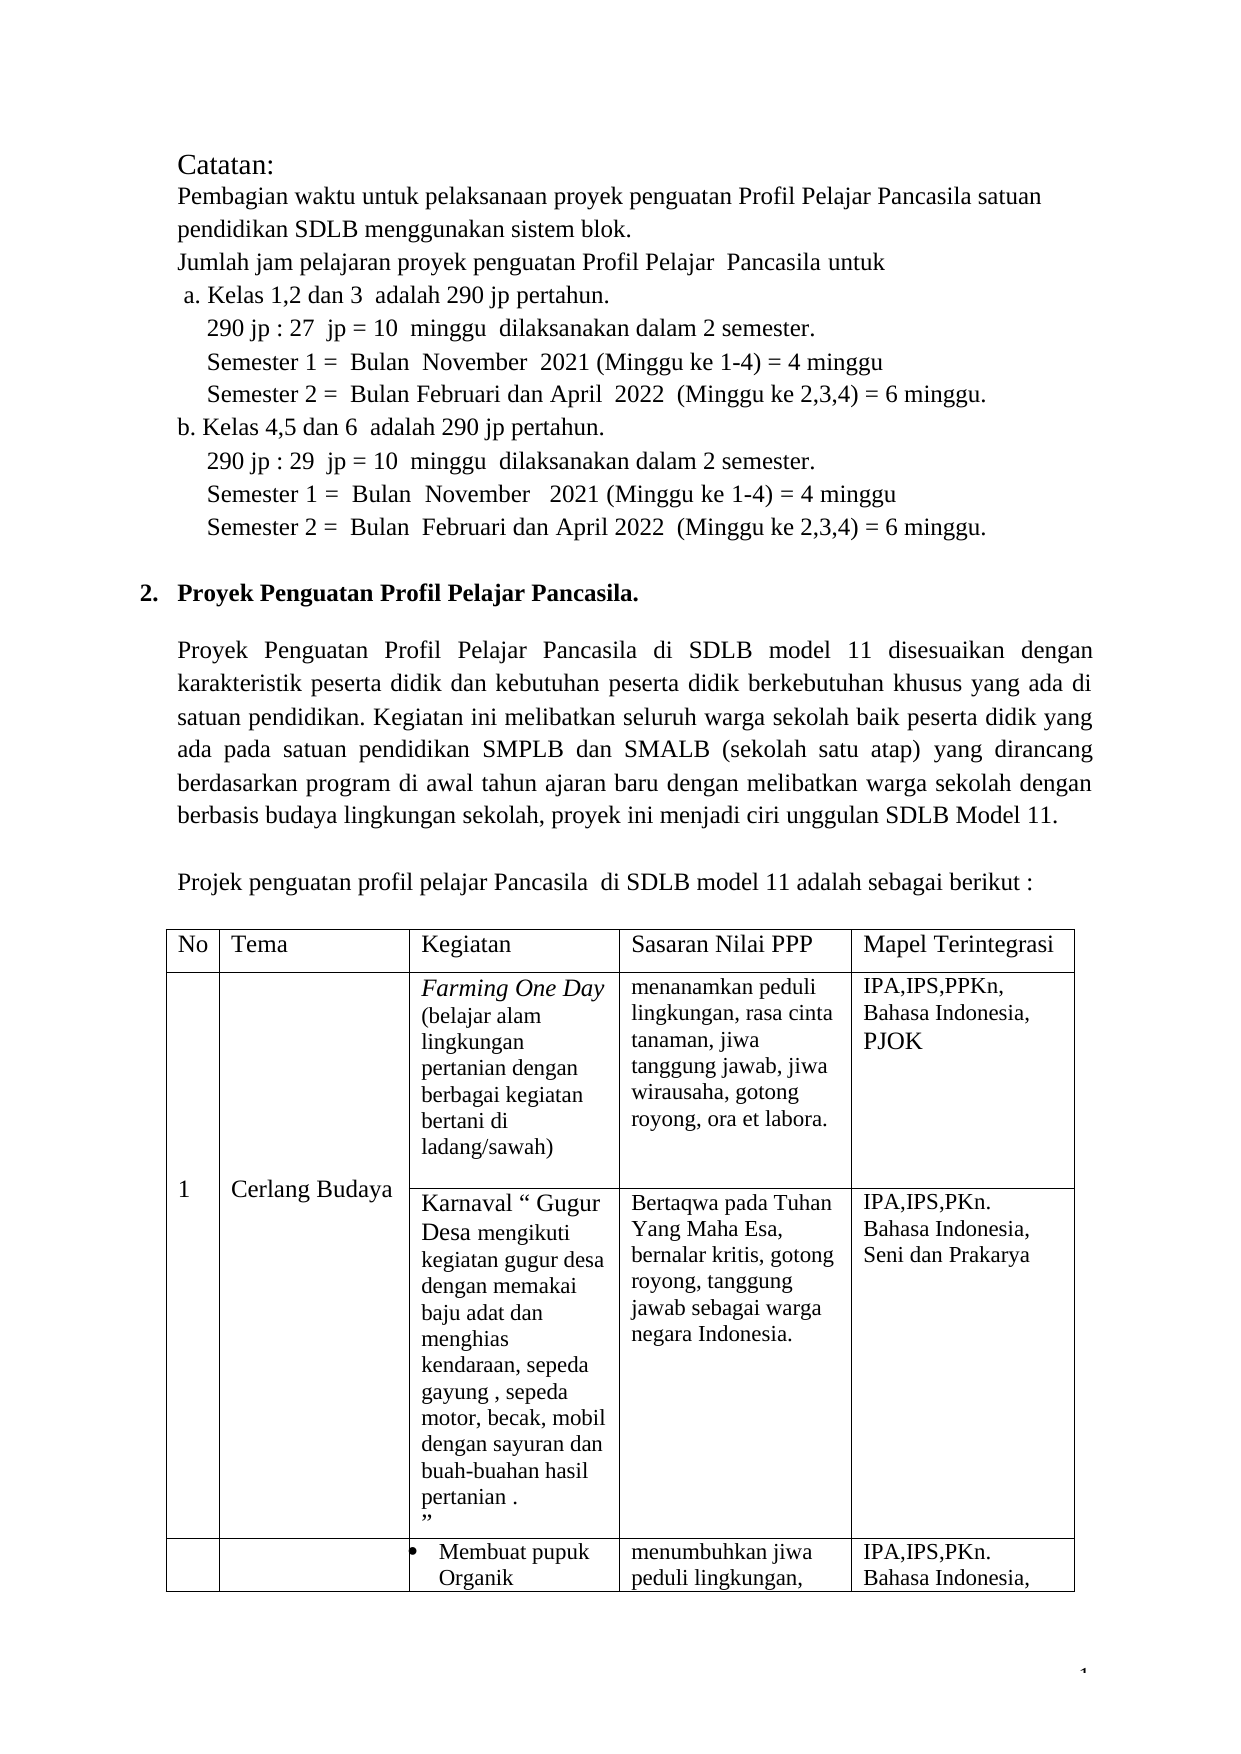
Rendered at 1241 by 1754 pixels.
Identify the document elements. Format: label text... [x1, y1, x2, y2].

table_header Sasaran Nilai PPP [620, 930, 851, 972]
table_cell menumbuhkan jiwa peduli lingkungan, [620, 1539, 851, 1591]
text 290 jp : 27 jp = 10 minggu dilaksanakan dalam 2 semester. [207, 313, 1153, 342]
table_cell [220, 1539, 409, 1591]
table_header Mapel Terintegrasi [852, 930, 1074, 972]
table_cell Karnaval “ Gugur Desa mengikuti kegiatan gugur desa dengan memakai baju adat dan menghias kendaraan, sepeda gayung , sepeda motor, becak, mobil dengan sayuran dan buah-buahan hasil pertanian . ” [410, 1189, 619, 1537]
list Kelas 4,5 dan 6 adalah 290 jp pertahun. [177, 412, 1153, 441]
table_header Tema [220, 930, 409, 972]
subtitle Catatan: [177, 147, 1153, 181]
text Proyek Penguatan Profil Pelajar Pancasila di SDLB model 11 disesuaikan dengan karakteristik peserta didik dan kebutuhan peserta didik berkebutuhan khusus yang ada di satuan pendidikan. Kegiatan ini melibatkan seluruh warga sekolah baik peserta didik yang ada pada satuan pendidikan SMPLB dan SMALB (sekolah satu atap) yang dirancang berdasarkan program di awal tahun ajaran baru dengan melibatkan warga sekolah dengan berbasis budaya lingkungan sekolah, proyek ini menjadi ciri unggulan SDLB Model 11. [177, 636, 1093, 829]
table_cell menanamkan peduli lingkungan, rasa cinta tanaman, jiwa tanggung jawab, jiwa wirausaha, gotong royong, ora et labora. [620, 973, 851, 1187]
table_header Kegiatan [410, 930, 619, 972]
table_cell 1 [167, 973, 219, 1537]
table_cell IPA,IPS,PPKn, Bahasa Indonesia, PJOK [852, 973, 1074, 1187]
text Projek penguatan profil pelajar Pancasila di SDLB model 11 adalah sebagai berikut : [177, 867, 1153, 896]
text Semester 1 = Bulan November 2021 (Minggu ke 1-4) = 4 minggu Semester 2 = Bulan Februari dan April 2022 (Minggu ke 2,3,4) = 6 minggu. [207, 479, 988, 541]
table_cell [167, 1539, 219, 1591]
table_header No [167, 930, 219, 972]
table_cell Bertaqwa pada Tuhan Yang Maha Esa, bernalar kritis, gotong royong, tanggung jawab sebagai warga negara Indonesia. [620, 1189, 851, 1537]
text Semester 1 = Bulan November 2021 (Minggu ke 1-4) = 4 minggu [207, 347, 1153, 375]
list Kelas 1,2 dan 3 adalah 290 jp pertahun. [183, 280, 1153, 309]
table_cell IPA,IPS,PKn. Bahasa Indonesia, Seni dan Prakarya [852, 1189, 1074, 1537]
text Pembagian waktu untuk pelaksanaan proyek penguatan Profil Pelajar Pancasila satuan pendidikan SDLB menggunakan sistem blok. [177, 181, 1073, 243]
table_cell Membuat pupuk Organik [410, 1539, 619, 1591]
text Jumlah jam pelajaran proyek penguatan Profil Pelajar Pancasila untuk [177, 247, 1153, 276]
text Semester 2 = Bulan Februari dan April 2022 (Minggu ke 2,3,4) = 6 minggu. [207, 379, 1153, 408]
table_cell IPA,IPS,PKn. Bahasa Indonesia, [852, 1539, 1074, 1591]
table_cell Farming One Day (belajar alam lingkungan pertanian dengan berbagai kegiatan bertani di ladang/sawah) [410, 973, 619, 1187]
table_cell Cerlang Budaya [220, 973, 409, 1537]
text 290 jp : 29 jp = 10 minggu dilaksanakan dalam 2 semester. [207, 446, 1153, 474]
subtitle Proyek Penguatan Profil Pelajar Pancasila. [139, 578, 1153, 607]
